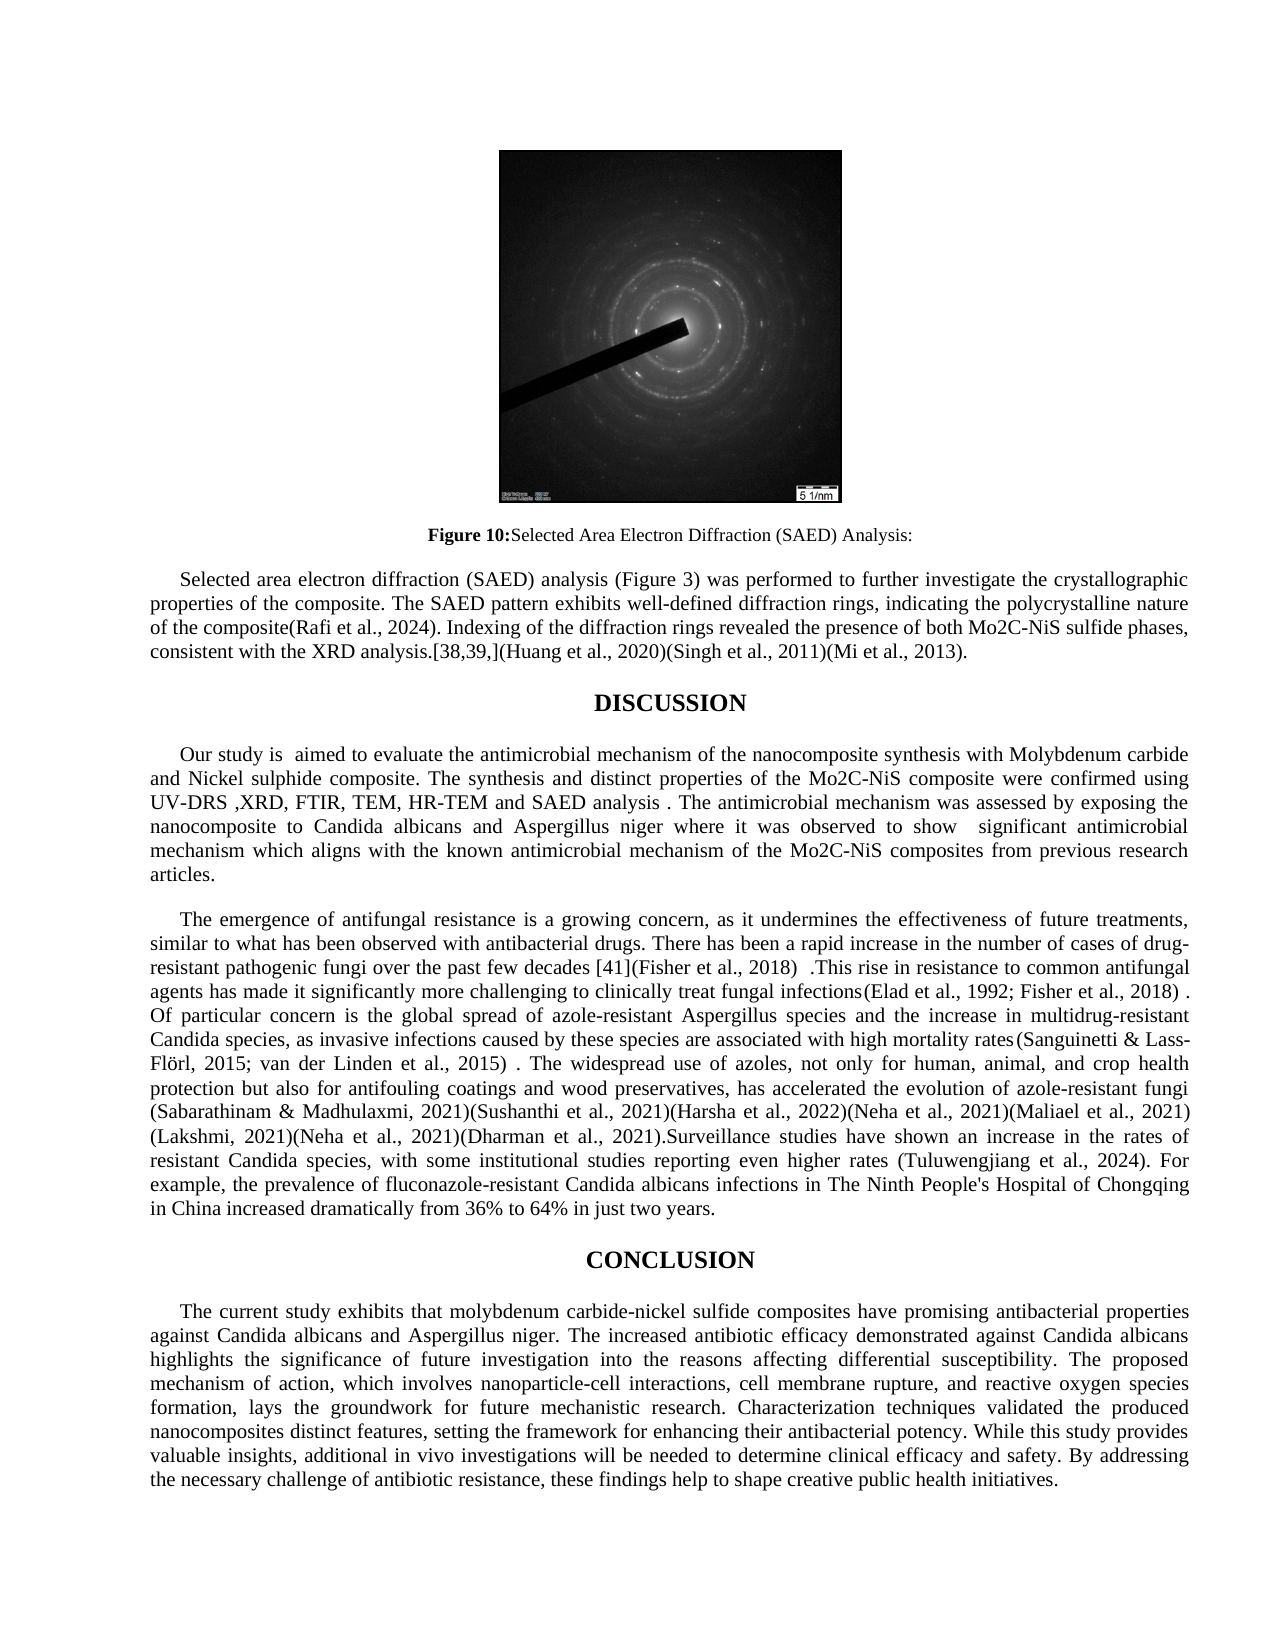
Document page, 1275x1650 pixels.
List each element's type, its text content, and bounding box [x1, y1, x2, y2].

picture [501, 152, 840, 501]
text The emergence of antifungal resistance is a growing concern, as it undermines the effectiveness of future treatments, similar to what has been observed with antibacterial drugs. There has been a rapid increase in the number of cases of drug-resistant pathogenic fungi over the past few decades [41](Fisher et al., 2018) .This rise in resistance to common antifungal agents has made it significantly more challenging to clinically treat fungal infections(Elad et al., 1992; Fisher et al., 2018) . Of particular concern is the global spread of azole-resistant Aspergillus species and the increase in multidrug-resistant Candida species, as invasive infections caused by these species are associated with high mortality rates(Sanguinetti & Lass-Flörl, 2015; van der Linden et al., 2015) . The widespread use of azoles, not only for human, animal, and crop health protection but also for antifouling coatings and wood preservatives, has accelerated the evolution of azole-resistant fungi (Sabarathinam & Madhulaxmi, 2021)(Sushanthi et al., 2021)(Harsha et al., 2022)(Neha et al., 2021)(Maliael et al., 2021)(Lakshmi, 2021)(Neha et al., 2021)(Dharman et al., 2021).Surveillance studies have shown an increase in the rates of resistant Candida species, with some institutional studies reporting even higher rates (Tuluwengjiang et al., 2024). For example, the prevalence of fluconazole-resistant Candida albicans infections in The Ninth People's Hospital of Chongqing in China increased dramatically from 36% to 64% in just two years. [150, 907, 1191, 1220]
subtitle Discussion [150, 688, 1191, 717]
text Our study is aimed to evaluate the antimicrobial mechanism of the nanocomposite synthesis with Molybdenum carbide and Nickel sulphide composite. The synthesis and distinct properties of the Mo2C-NiS composite were confirmed using UV-DRS ,XRD, FTIR, TEM, HR-TEM and SAED analysis . The antimicrobial mechanism was assessed by exposing the nanocomposite to Candida albicans and Aspergillus niger where it was observed to show significant antimicrobial mechanism which aligns with the known antimicrobial mechanism of the Mo2C-NiS composites from previous research articles. [150, 742, 1191, 886]
text Figure 10:Selected Area Electron Diffraction (SAED) Analysis: [150, 524, 1191, 546]
text Selected area electron diffraction (SAED) analysis (Figure 3) was performed to further investigate the crystallographic properties of the composite. The SAED pattern exhibits well-defined diffraction rings, indicating the polycrystalline nature of the composite(Rafi et al., 2024). Indexing of the diffraction rings revealed the presence of both Mo2C-NiS sulfide phases, consistent with the XRD analysis.[38,39,](Huang et al., 2020)(Singh et al., 2011)(Mi et al., 2013). [150, 567, 1191, 663]
subtitle Conclusion [150, 1245, 1191, 1273]
text The current study exhibits that molybdenum carbide-nickel sulfide composites have promising antibacterial properties against Candida albicans and Aspergillus niger. The increased antibiotic efficacy demonstrated against Candida albicans highlights the significance of future investigation into the reasons affecting differential susceptibility. The proposed mechanism of action, which involves nanoparticle-cell interactions, cell membrane rupture, and reactive oxygen species formation, lays the groundwork for future mechanistic research. Characterization techniques validated the produced nanocomposites distinct features, setting the framework for enhancing their antibacterial potency. While this study provides valuable insights, additional in vivo investigations will be needed to determine clinical efficacy and safety. By addressing the necessary challenge of antibiotic resistance, these findings help to shape creative public health initiatives. [150, 1298, 1191, 1491]
